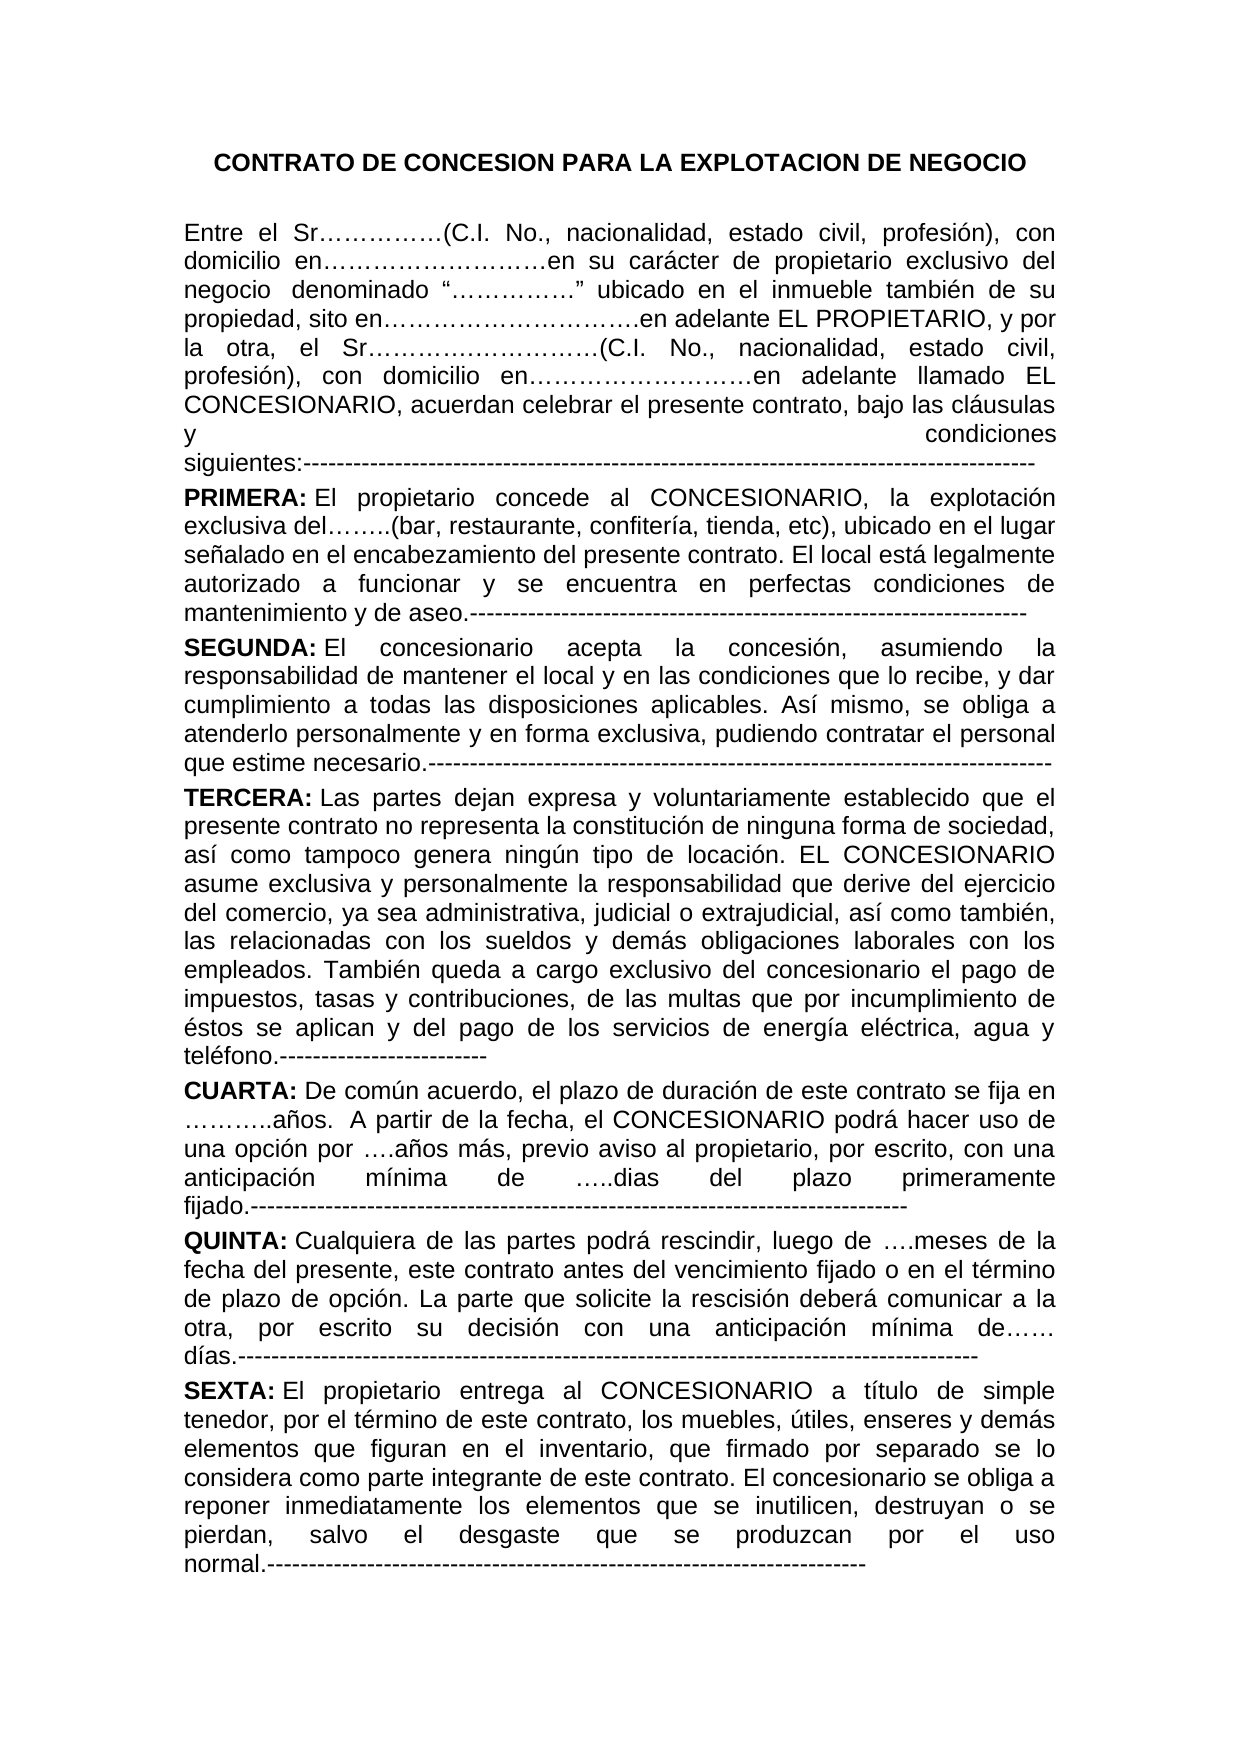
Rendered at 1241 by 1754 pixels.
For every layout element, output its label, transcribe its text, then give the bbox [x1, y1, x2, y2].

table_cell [177, 218, 1063, 1584]
table_header CONTRATO DE CONCESION PARA LA EXPLOTACION DE NEGOCIO [177, 148, 1063, 218]
